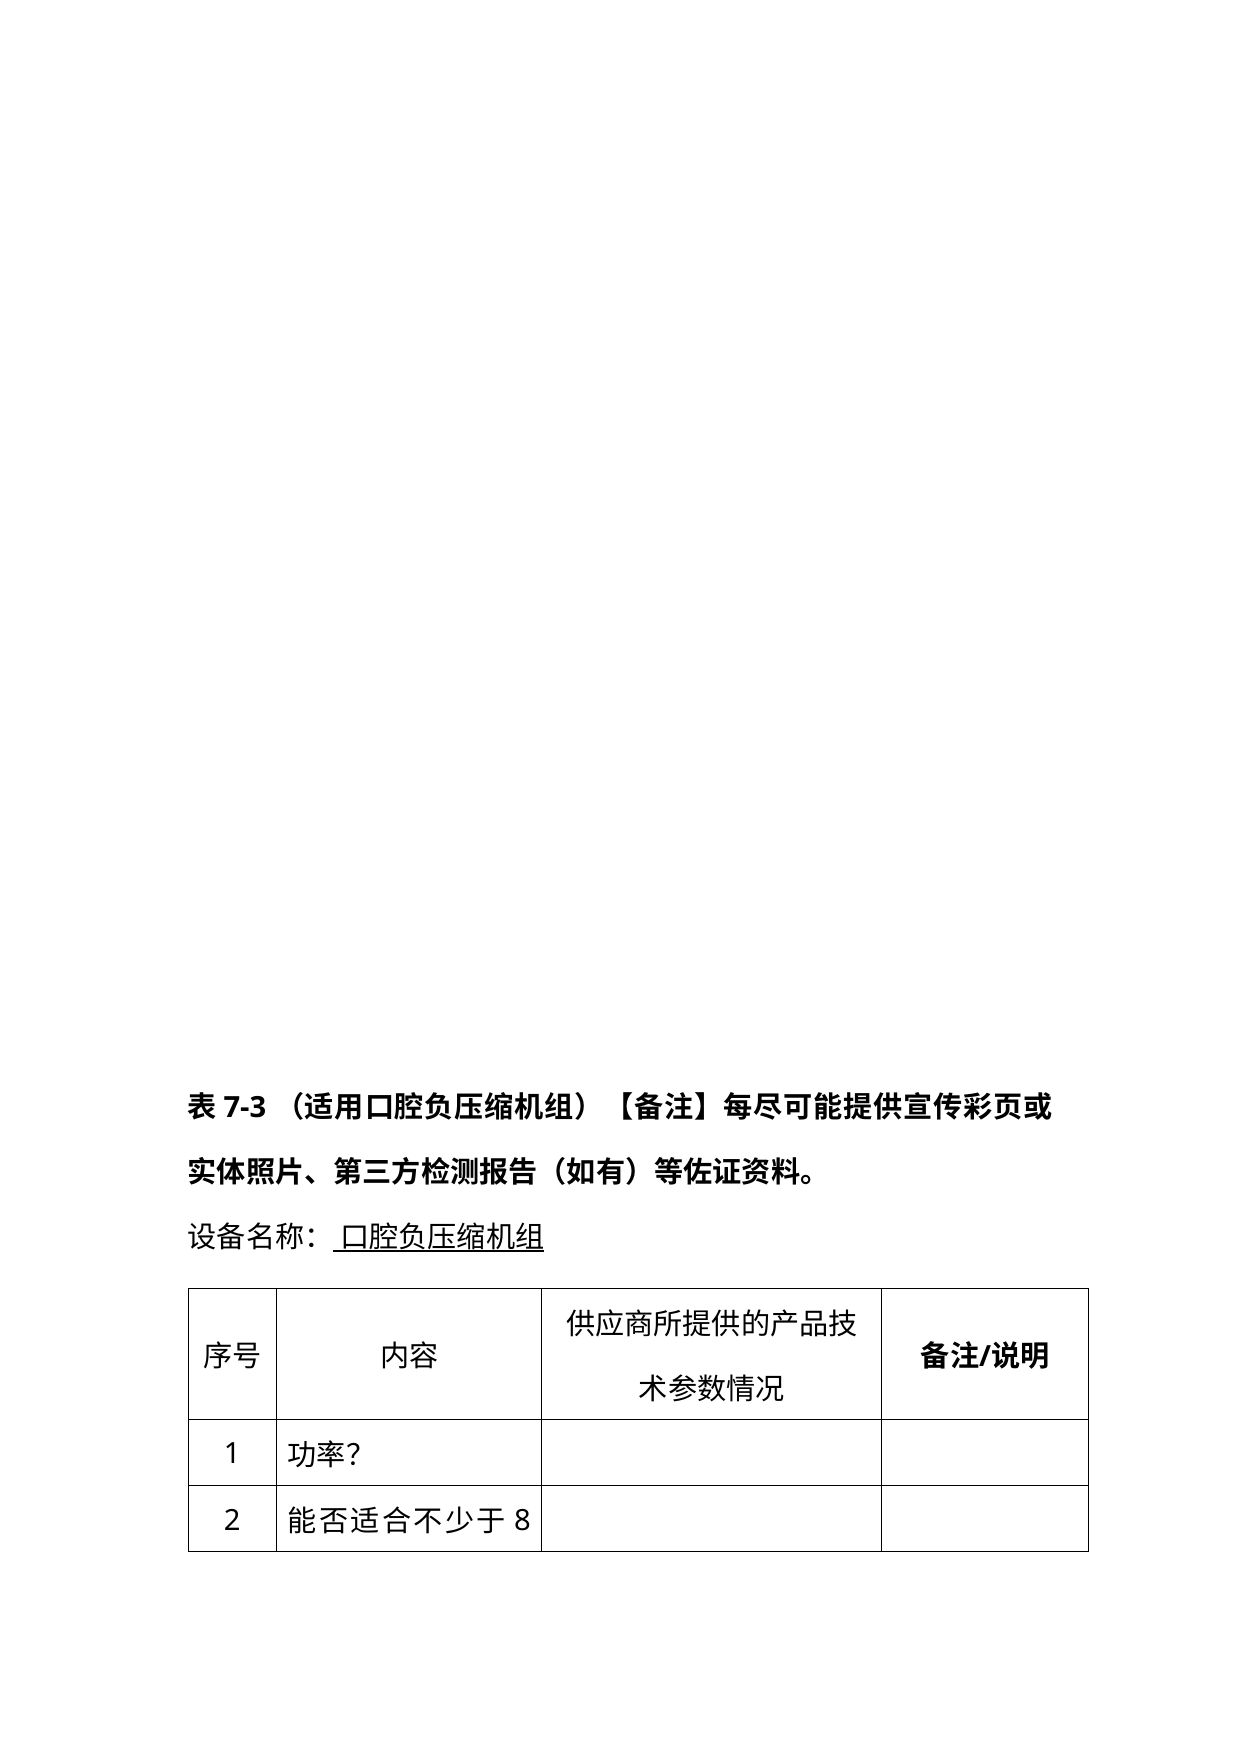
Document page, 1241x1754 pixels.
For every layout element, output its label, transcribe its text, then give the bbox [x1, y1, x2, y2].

table_cell 2 [189, 1486, 276, 1551]
table_header 供应商所提供的产品技术参数情况 [542, 1289, 881, 1419]
table_cell 1 [189, 1420, 276, 1485]
text 设备名称： 口腔负压缩机组 [187, 1202, 1053, 1267]
table_header 序号 [189, 1289, 276, 1419]
table_header 备注/说明 [882, 1289, 1088, 1419]
table_cell 功率？ [277, 1420, 541, 1485]
table_cell [882, 1486, 1088, 1551]
table_header 内容 [277, 1289, 541, 1419]
table_cell 能否适合不少于8台椅位？ [277, 1486, 541, 1551]
table_cell [542, 1486, 881, 1551]
table_cell [882, 1420, 1088, 1485]
text 表7-3 （适用口腔负压缩机组）【备注】每尽可能提供宣传彩页或实体照片、第三方检测报告（如有）等佐证资料。 [187, 1072, 1053, 1202]
table_cell [542, 1420, 881, 1485]
